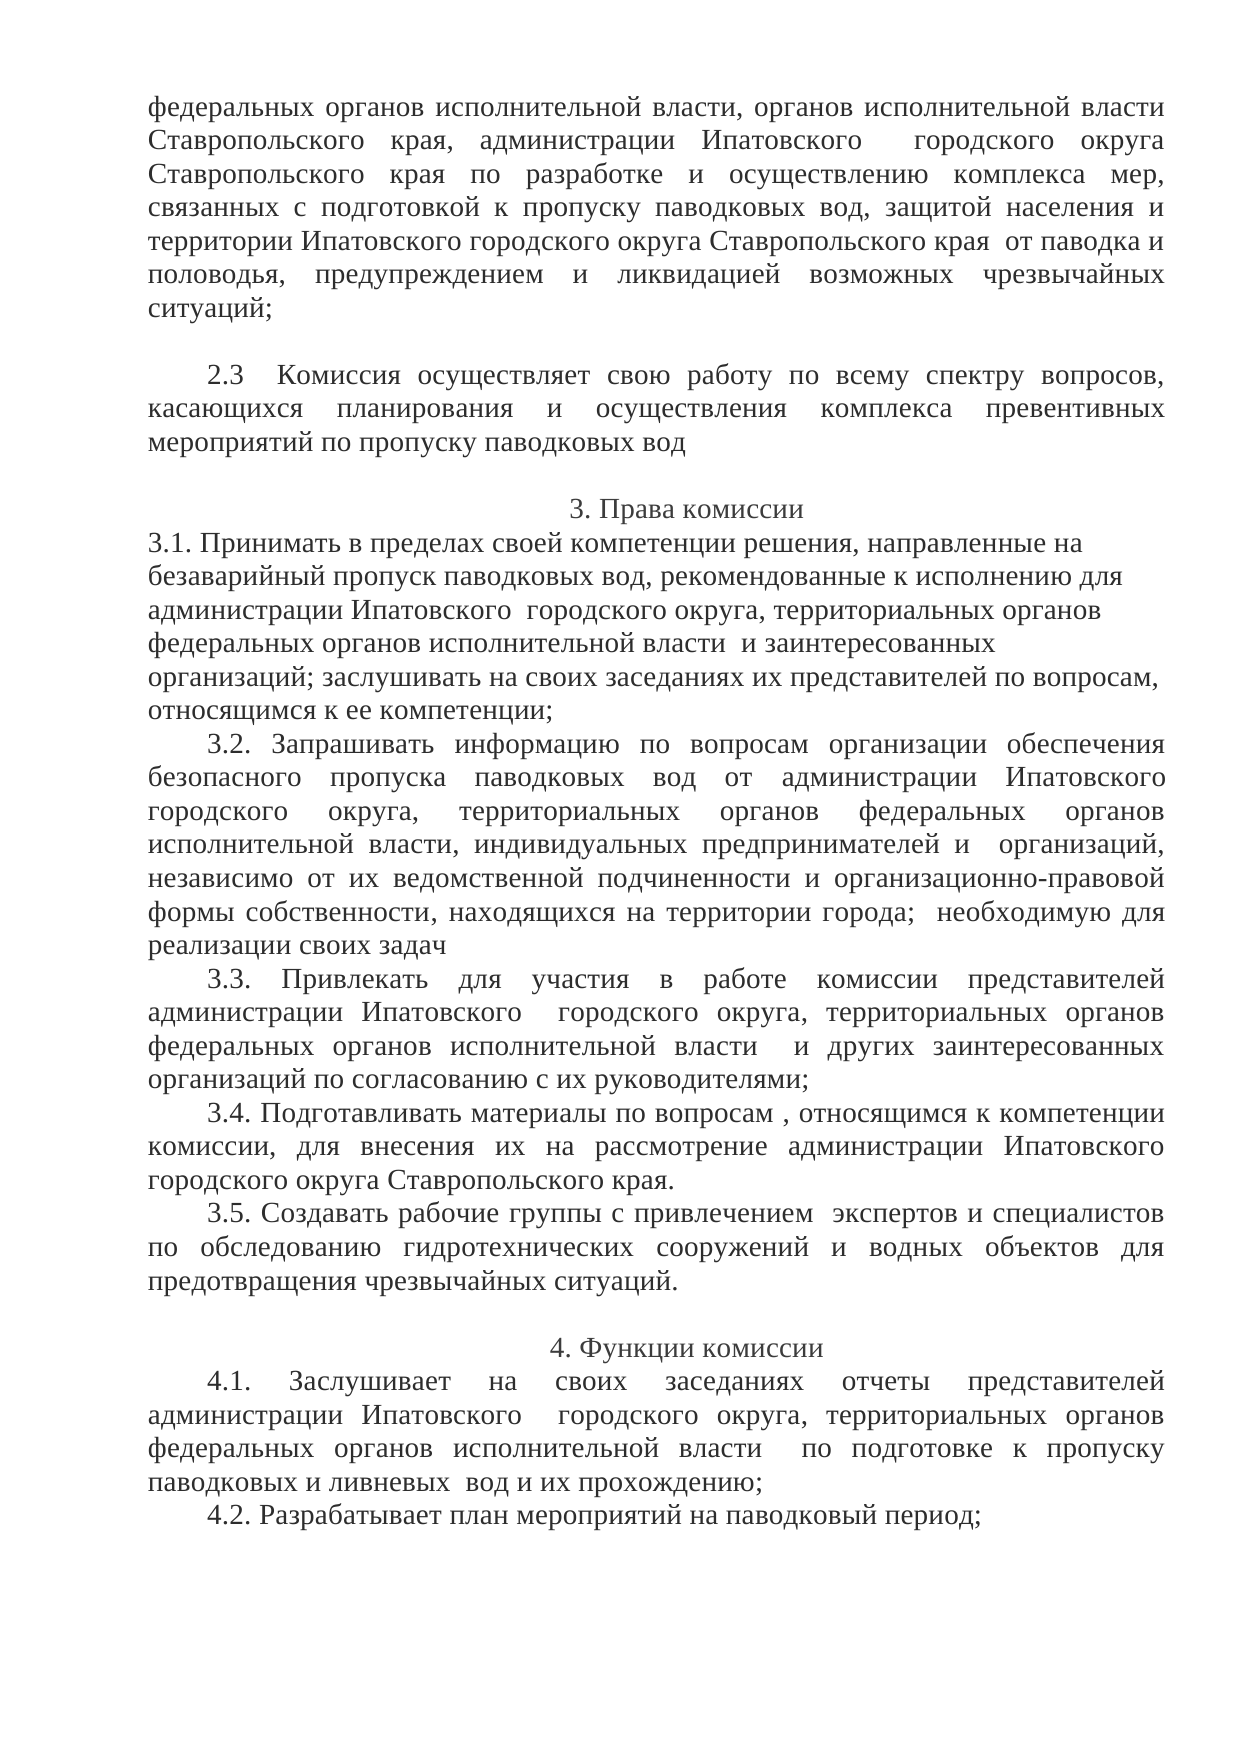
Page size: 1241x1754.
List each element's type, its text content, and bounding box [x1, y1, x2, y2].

text 3.2. Запрашивать информацию по вопросам организации обеспечения безопасного пропуска паводковых вод от администрации Ипатовского городского округа, территориальных органов федеральных органов исполнительной власти, индивидуальных предпринимателей и организаций, независимо от их ведомственной подчиненности и организационно-правовой формы собственности, находящихся на территории города; необходимую для реализации своих задач [148, 726, 1167, 961]
text 4.2. Разрабатывает план мероприятий на паводковый период; [148, 1497, 1167, 1531]
text 3.5. Создавать рабочие группы с привлечением экспертов и специалистов по обследованию гидротехнических сооружений и водных объектов для предотвращения чрезвычайных ситуаций. [148, 1196, 1167, 1296]
text 3.1. Принимать в пределах своей компетенции решения, направленные на безаварийный пропуск паводковых вод, рекомендованные к исполнению для администрации Ипатовского городского округа, территориальных органов федеральных органов исполнительной власти и заинтересованных организаций; заслушивать на своих заседаниях их представителей по вопросам, относящимся к ее компетенции; [148, 525, 1167, 726]
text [148, 89, 1167, 323]
text 3. Права комиссии [148, 491, 1167, 525]
text 4.1. Заслушивает на своих заседаниях отчеты представителей администрации Ипатовского городского округа, территориальных органов федеральных органов исполнительной власти по подготовке к пропуску паводковых и ливневых вод и их прохождению; [148, 1363, 1167, 1497]
text 3.3. Привлекать для участия в работе комиссии представителей администрации Ипатовского городского округа, территориальных органов федеральных органов исполнительной власти и других заинтересованных организаций по согласованию с их руководителями; [148, 961, 1167, 1095]
text 4. Функции комиссии [148, 1330, 1167, 1363]
text 3.4. Подготавливать материалы по вопросам , относящимся к компетенции комиссии, для внесения их на рассмотрение администрации Ипатовского городского округа Ставропольского края. [148, 1095, 1167, 1196]
text 2.3 Комиссия осуществляет свою работу по всему спектру вопросов, касающихся планирования и осуществления комплекса превентивных мероприятий по пропуску паводковых вод [148, 357, 1167, 458]
